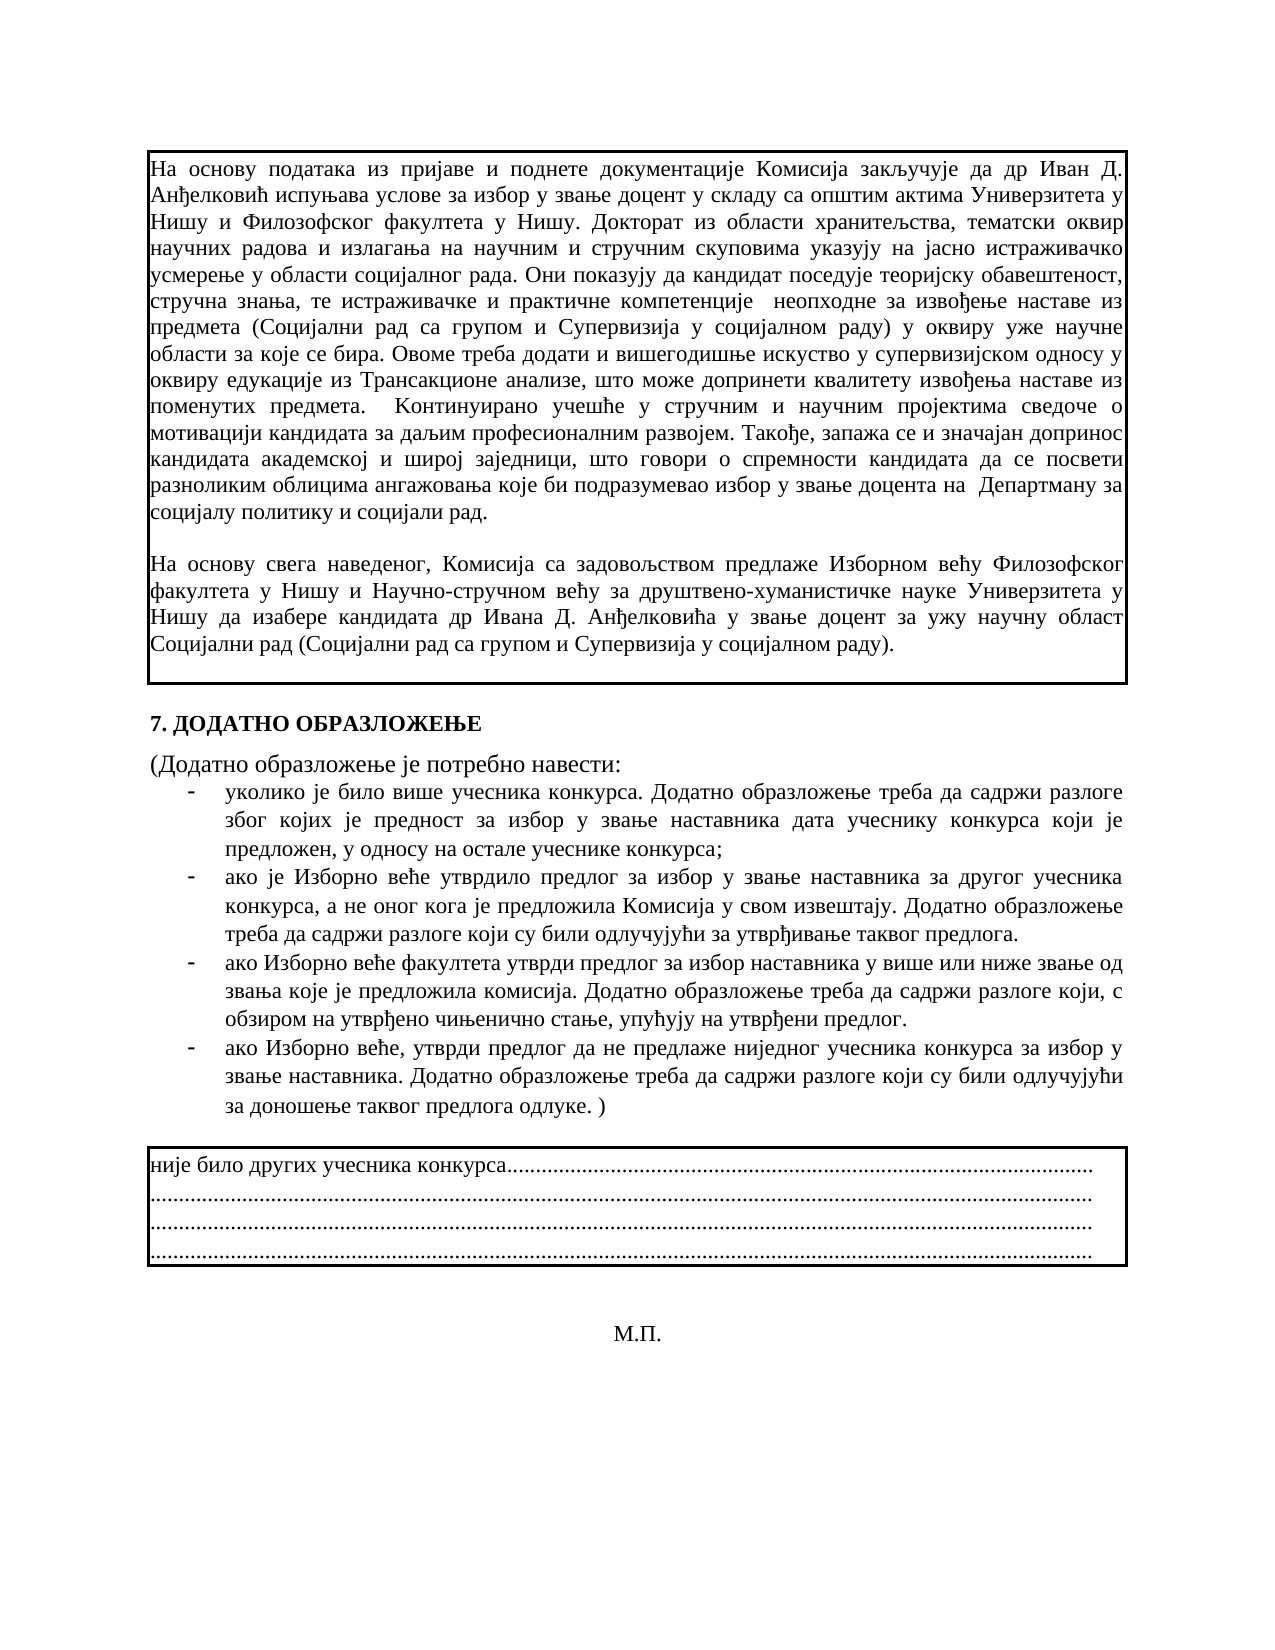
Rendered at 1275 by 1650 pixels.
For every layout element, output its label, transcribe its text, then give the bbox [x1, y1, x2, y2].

text није било других учесника конкурса [150, 1149, 1125, 1178]
list ако је Изборно веће утврдило предлог за избор у звање наставника за другог учесника конкурса, а не оног кога је предложила Комисија у свом извештају. Додатно образложење треба да садржи разлоге који су били одлучујући за утврђивање таквог предлога. [187, 863, 1125, 947]
list уколико је било више учесника конкурса. Додатно образложење треба да садржи разлоге због којих је предност за избор у звање наставника дата учеснику конкурса који је предложен, у односу на остале учеснике конкурса; [187, 778, 1125, 861]
text М.П. [150, 1320, 1125, 1346]
list ако Изборно веће факултета утврди предлог за избор наставника у више или ниже звање од звања које је предложила комисија. Додатно образложење треба да садржи разлоге који, с обзиром на утврђено чињенично стање, упућују на утврђени предлог. [187, 949, 1125, 1032]
text (Додатно образложење је потребно навести: [150, 749, 1125, 778]
text 7. ДОДАТНО ОБРАЗЛОЖЕЊЕ [150, 710, 1125, 737]
text На основу свега наведеног, Комисија са задовољством предлаже Изборном већу Филозофског факултета у Нишу и Научно-стручном већу за друштвено-хуманистичке науке Универзитета у Нишу да изабере кандидата др Ивана Д. Анђелковића у звање доцент за ужу научну област Социјални рад (Социјални рад са групом и Супервизија у социјалном раду). [150, 551, 1125, 656]
text На основу података из пријаве и поднете документације Комисија закључује да др Иван Д. Анђелковић испуњава услове за избор у звање доцент у складу са општим актима Универзитета у Нишу и Филозофског факултета у Нишу. Докторат из области хранитељства, тематски оквир научних радова и излагања на научним и стручним скуповима указују на јасно истраживачко усмерење у области социјалног рада. Они показују да кандидат поседује теоријску обавештеност, стручна знања, те истраживачке и практичне компетенције неопходне за извођење наставе из предмета (Социјални рад са групом и Супервизија у социјалном раду) у оквиру уже научне области за које се бира. Овоме треба додати и вишегодишње искуство у супервизијском односу у оквиру едукације из Трансакционе анализе, што може допринети квалитету извођења наставе из поменутих предмета. Kонтинуирано учешће у стручним и научним пројектима сведоче о мотивацији кандидата за даљим професионалним развојем. Такође, запажа се и значајан допринос кандидата академској и широј заједници, што говори о спремности кандидата да се посвети разноликим облицима ангажовања које би подразумевао избор у звање доцента на Департману за социјалу политику и социјали рад. [150, 153, 1125, 524]
list ако Изборно веће, утврди предлог да не предлаже ниједног учесника конкурса за избор у звање наставника. Додатно образложење треба да садржи разлоге који су били одлучујући за доношење таквог предлога одлуке. ) [187, 1034, 1125, 1119]
